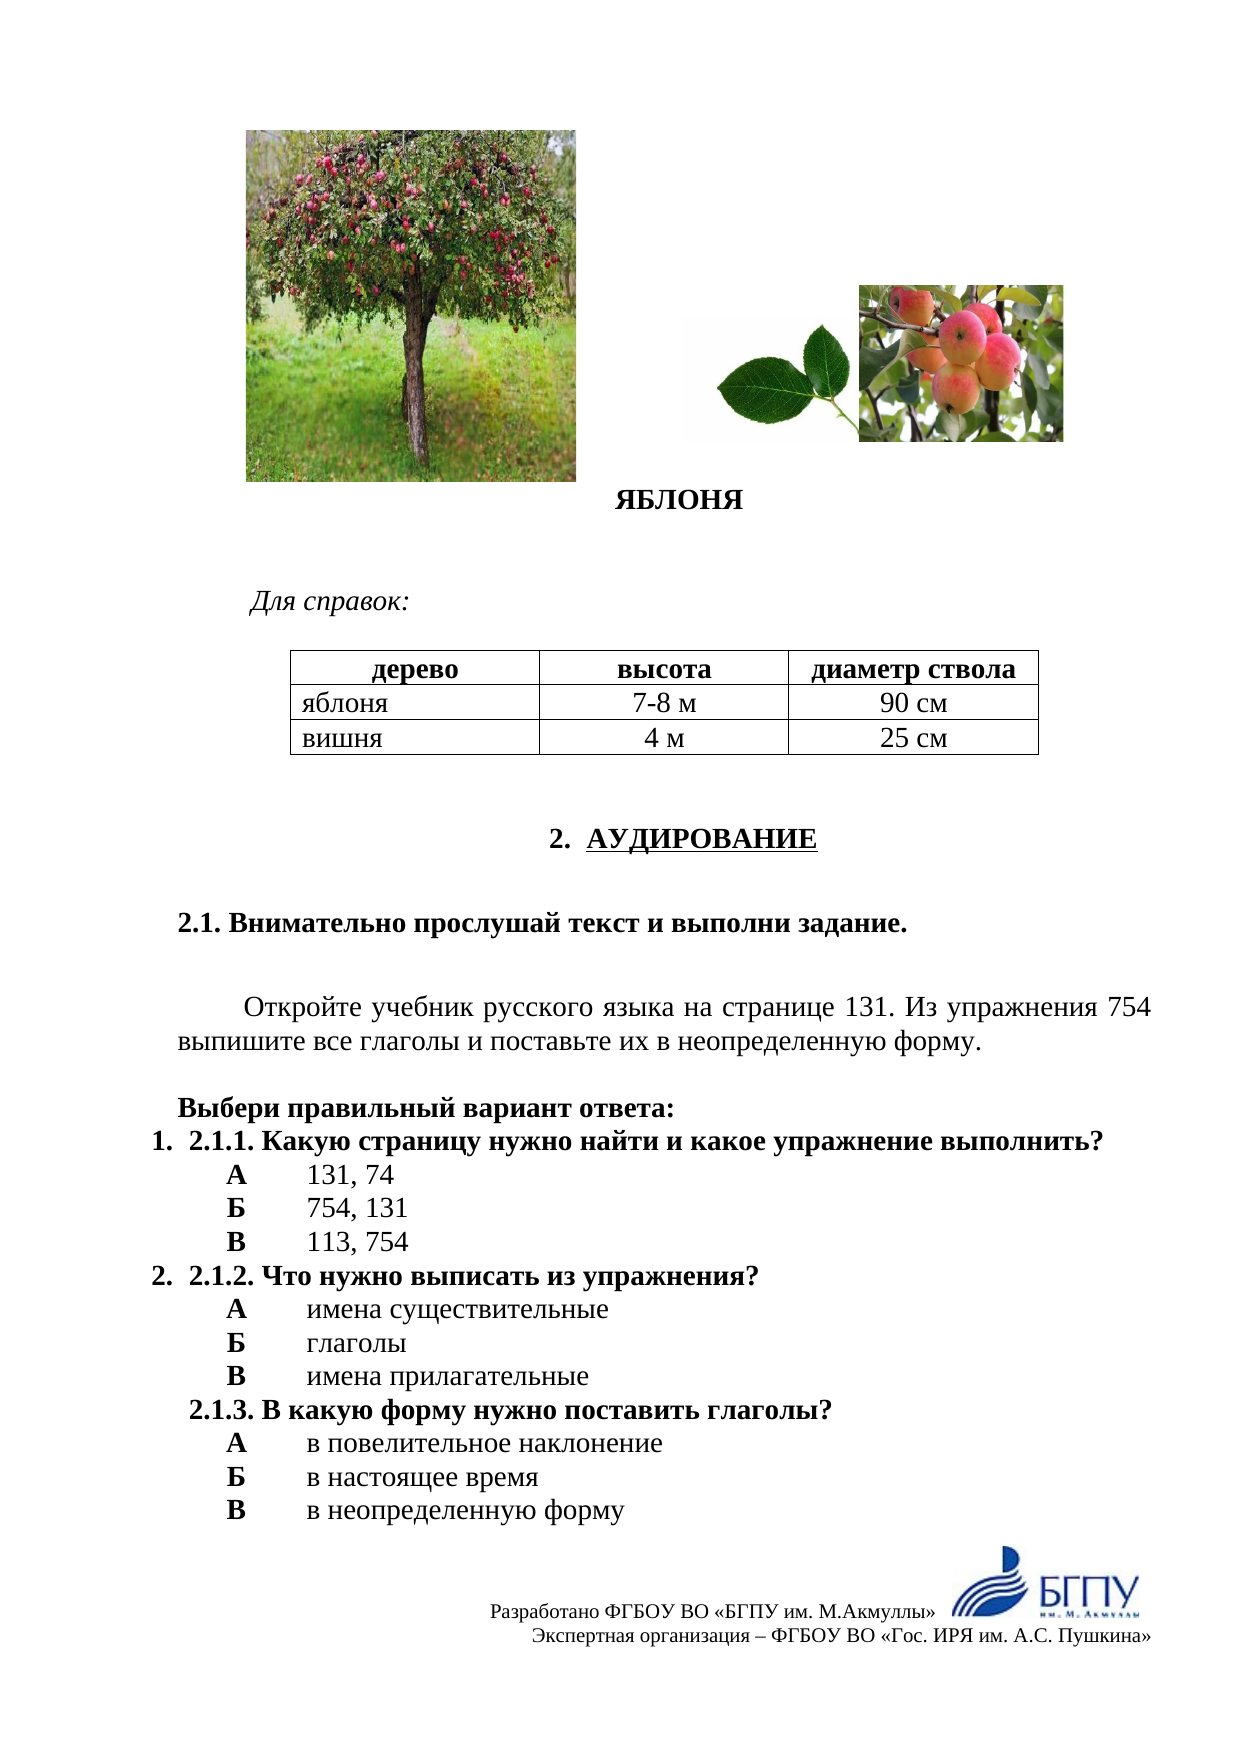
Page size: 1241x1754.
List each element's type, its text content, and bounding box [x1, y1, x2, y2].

table_cell Б [177, 1191, 295, 1224]
table_cell А [177, 1157, 295, 1191]
table_cell 131, 74 [295, 1157, 1163, 1191]
table_cell 25 см [789, 720, 1038, 753]
table_cell Б [177, 1459, 295, 1492]
table_header дерево [291, 651, 539, 684]
table_header 2.1.1. Какую страницу нужно найти и какое упражнение выполнить? [177, 1124, 1163, 1157]
text Для справок: [177, 583, 1152, 616]
picture [245, 130, 577, 482]
picture [951, 1546, 1140, 1618]
table_cell А [177, 1291, 295, 1325]
table_cell имена существительные [295, 1291, 1163, 1325]
table_cell 754, 131 [295, 1191, 1163, 1224]
table_cell 90 см [789, 685, 1038, 719]
table_cell В [177, 1224, 295, 1258]
list АУДИРОВАНИЕ [215, 822, 1152, 855]
table_cell В [177, 1358, 295, 1392]
table_cell имена прилагательные [295, 1358, 1163, 1392]
text Откройте учебник русского языка на странице 131. Из упражнения 754 выпишите все глаголы и поставьте их в неопределенную форму. [177, 956, 1152, 1056]
table_cell 2.1.3. В какую форму нужно поставить глаголы? [177, 1392, 1163, 1425]
table_cell 7-8 м [540, 685, 788, 719]
table_cell вишня [291, 720, 539, 753]
table_cell 113, 754 [295, 1224, 1163, 1258]
table_header диаметр ствола [789, 651, 1038, 684]
table_cell 4 м [540, 720, 788, 753]
table_cell В [177, 1493, 295, 1526]
table_cell 2.1.2. Что нужно выписать из упражнения? [177, 1258, 1163, 1291]
table_cell в неопределенную форму [295, 1493, 1163, 1526]
table_cell глаголы [295, 1325, 1163, 1358]
table_cell в повелительное наклонение [295, 1425, 1163, 1459]
table_cell в настоящее время [295, 1459, 1163, 1492]
table_cell яблоня [291, 685, 539, 719]
text 2.1. Внимательно прослушай текст и выполни задание. [177, 905, 1152, 939]
table_cell А [177, 1425, 295, 1459]
table_cell Б [177, 1325, 295, 1358]
picture [683, 285, 1064, 442]
table_header высота [540, 651, 788, 684]
text Выбери правильный вариант ответа: [177, 1090, 1152, 1123]
